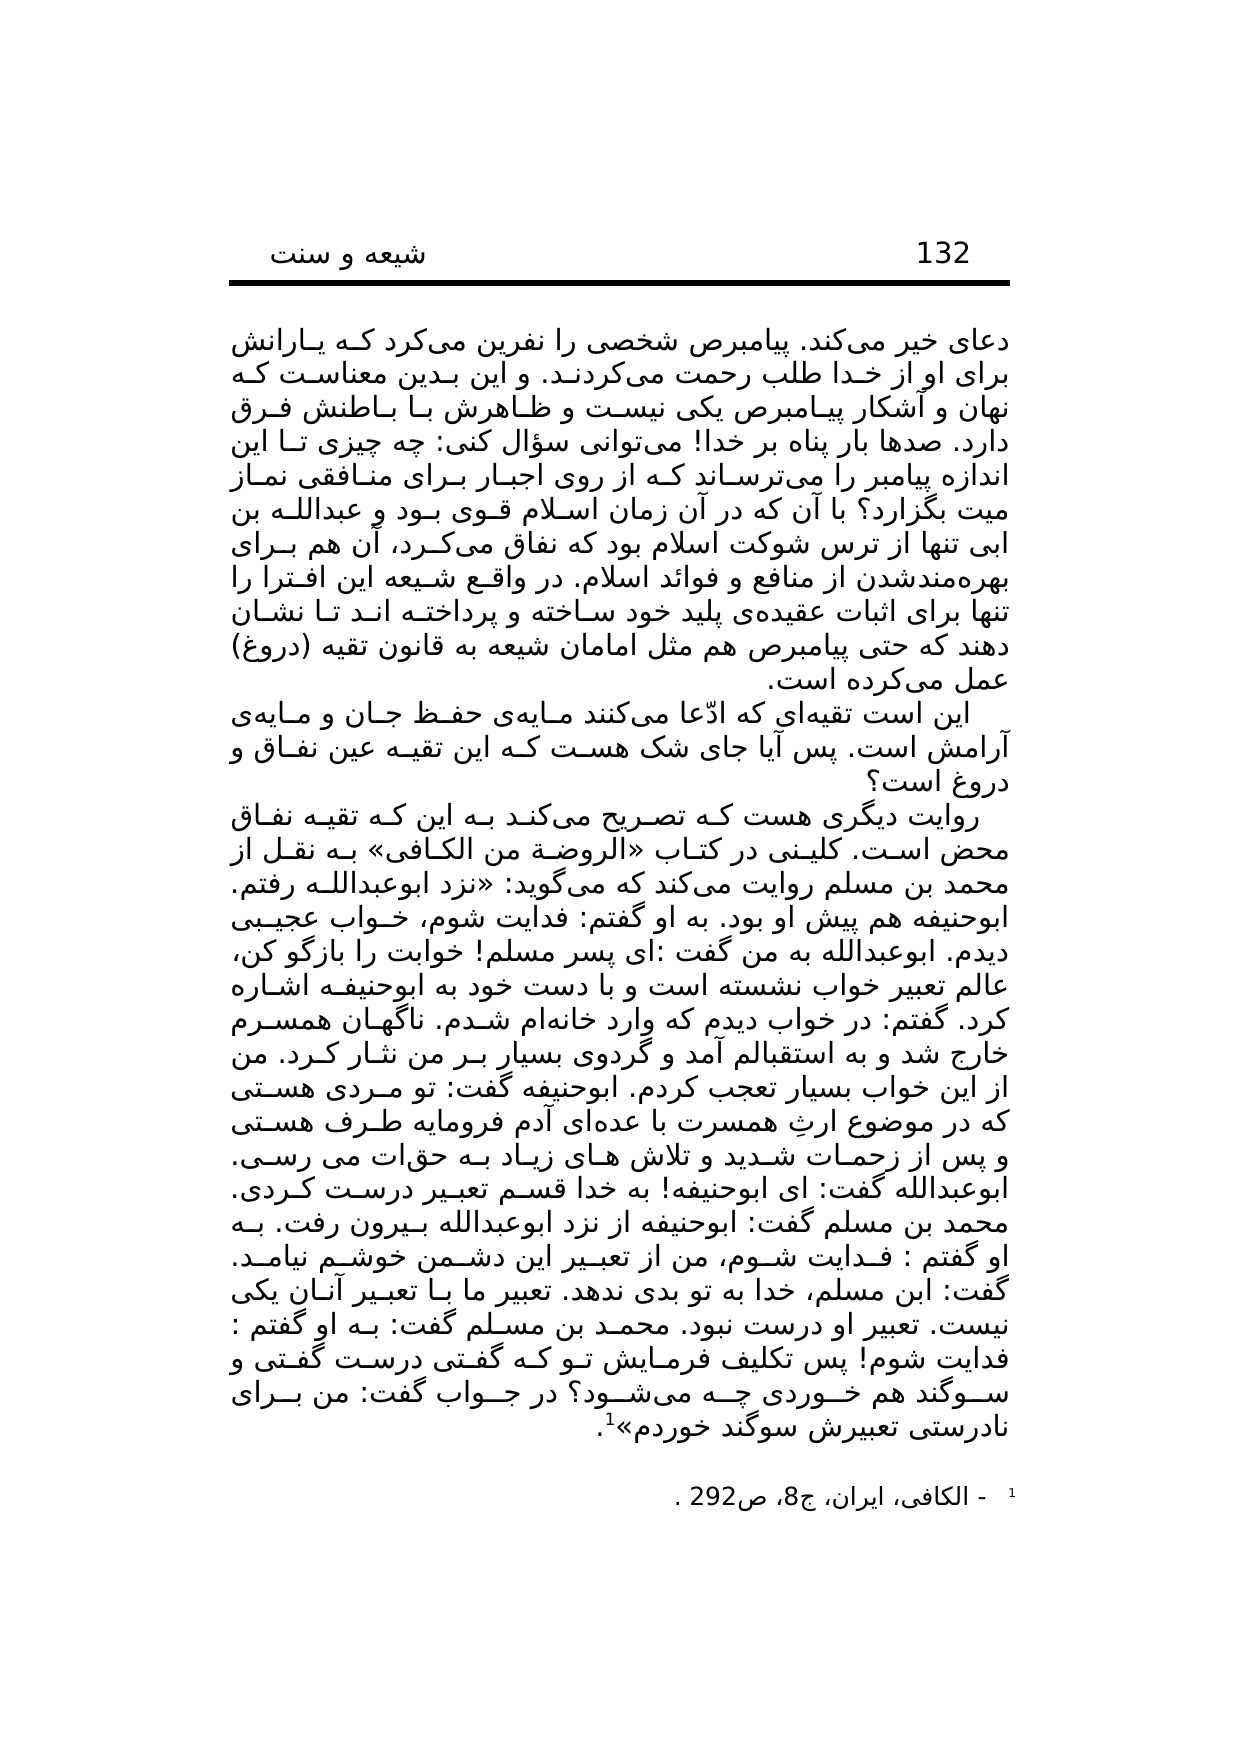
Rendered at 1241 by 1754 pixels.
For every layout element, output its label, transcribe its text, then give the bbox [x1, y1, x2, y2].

text روایت دیگری هست که تصریح می‌کند به این که تقیه نفاق محض است. کلینی در کتاب «الروضة من الکافی» به نقل از محمد بن مسلم روایت می‌کند که می‌گوید: «نزد ابوعبدالله رفتم. ابوحنیفه هم پیش او بود. به او گفتم: فدایت شوم، خواب عجیبی دیدم. ابوعبدالله به من گفت :ای پسر مسلم! خوابت را بازگو کن، عالم تعبیر خواب نشسته است و با دست خود به ابوحنیفه اشاره کرد. گفتم: در خواب دیدم که وارد خانه‌ام شدم. ناگهان همسرم خارج شد و به استقبالم آمد و گردوی بسیار بر من نثار کرد. من از این خواب بسیار تعجب کردم. ابوحنیفه گفت: تو مردی هستی که در موضوع ارثِ همسرت با عده‌ای آدم فرومایه طرف هستی و پس از زحمات شدید و تلاش های زیاد به حق‌ات می رسی. ابوعبدالله گفت: ای ابوحنیفه! به خدا قسم تعبیر درست کردی. محمد بن مسلم گفت: ابوحنیفه از نزد ابوعبدالله بیرون رفت. به او گفتم : فدایت شوم، من از تعبیر این دشمن خوشم نیامد. گفت: ابن مسلم، خدا به تو بدی ندهد. تعبیر ما با تعبیر آنان یکی نیست. تعبیر او درست نبود. محمد بن مسلم گفت: به او گفتم : فدایت شوم! پس تکلیف فرمایش تو که گفتی درست گفتی و سوگند هم خوردی چه می‌شود؟ در جواب گفت: من برای نادرستی تعبیرش سوگند خوردم». [230, 798, 1010, 1443]
text این است تقیه‌ای که ادّعا می‌کنند مایه‌ی حفظ جان و مایه‌ی آرامش است. پس آیا جای شک هست که این تقیه عین نفاق و دروغ است؟ [230, 696, 1010, 798]
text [230, 323, 1010, 696]
